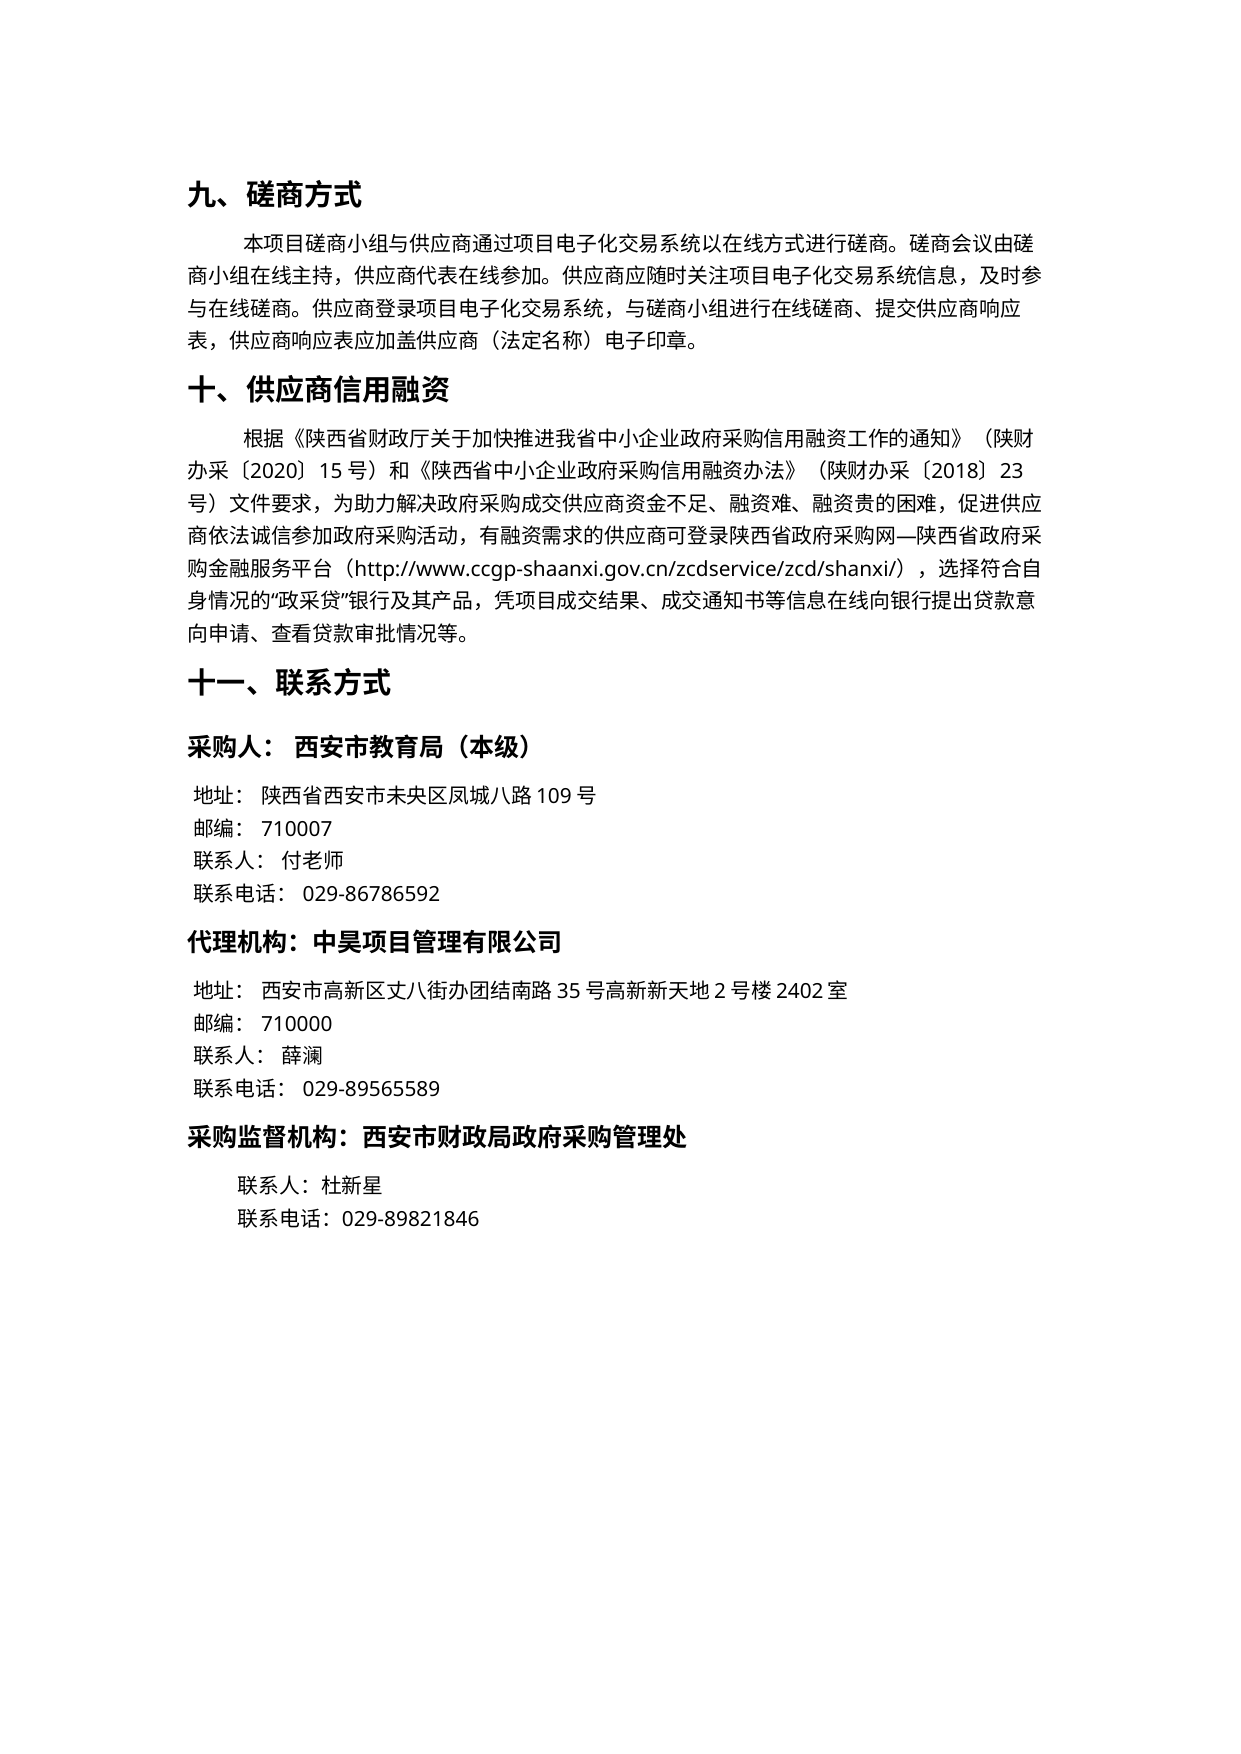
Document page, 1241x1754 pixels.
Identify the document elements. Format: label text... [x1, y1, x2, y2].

text 联系电话： 029-89565589 [187, 1072, 1053, 1104]
text 根据《陕西省财政厅关于加快推进我省中小企业政府采购信用融资工作的通知》（陕财办采〔2020〕15 号）和《陕西省中小企业政府采购信用融资办法》（陕财办采〔2018〕23 号）文件要求，为助力解决政府采购成交供应商资金不足、融资难、融资贵的困难，促进供应商依法诚信参加政府采购活动，有融资需求的供应商可登录陕西省政府采购网—陕西省政府采购金融服务平台（http://www.ccgp-shaanxi.gov.cn/zcdservice/zcd/shanxi/），选择符合自身情况的“政采贷”银行及其产品，凭项目成交结果、成交通知书等信息在线向银行提出贷款意向申请、查看贷款审批情况等。 [187, 422, 1053, 649]
text 联系人：杜新星 [187, 1169, 1053, 1202]
text 联系电话： 029-86786592 [187, 877, 1053, 909]
text 本项目磋商小组与供应商通过项目电子化交易系统以在线方式进行磋商。磋商会议由磋商小组在线主持，供应商代表在线参加。供应商应随时关注项目电子化交易系统信息，及时参与在线磋商。供应商登录项目电子化交易系统，与磋商小组进行在线磋商、提交供应商响应表，供应商响应表应加盖供应商（法定名称）电子印章。 [187, 227, 1053, 357]
text 地址： 陕西省西安市未央区凤城八路109号 [187, 779, 1053, 812]
text 十一、联系方式 [187, 649, 1053, 714]
text 采购人： 西安市教育局（本级） [187, 714, 1053, 779]
text 联系电话：029-89821846 [187, 1202, 1053, 1234]
text 采购监督机构：西安市财政局政府采购管理处 [187, 1104, 1053, 1169]
text 九、磋商方式 [187, 162, 1053, 227]
text 邮编： 710000 [187, 1007, 1053, 1039]
text 联系人： 薛澜 [187, 1039, 1053, 1072]
text 邮编： 710007 [187, 812, 1053, 844]
text 地址： 西安市高新区丈八街办团结南路35号高新新天地2号楼2402室 [187, 974, 1053, 1007]
text 代理机构：中昊项目管理有限公司 [187, 909, 1053, 974]
text 联系人： 付老师 [187, 844, 1053, 877]
text 十、供应商信用融资 [187, 357, 1053, 422]
